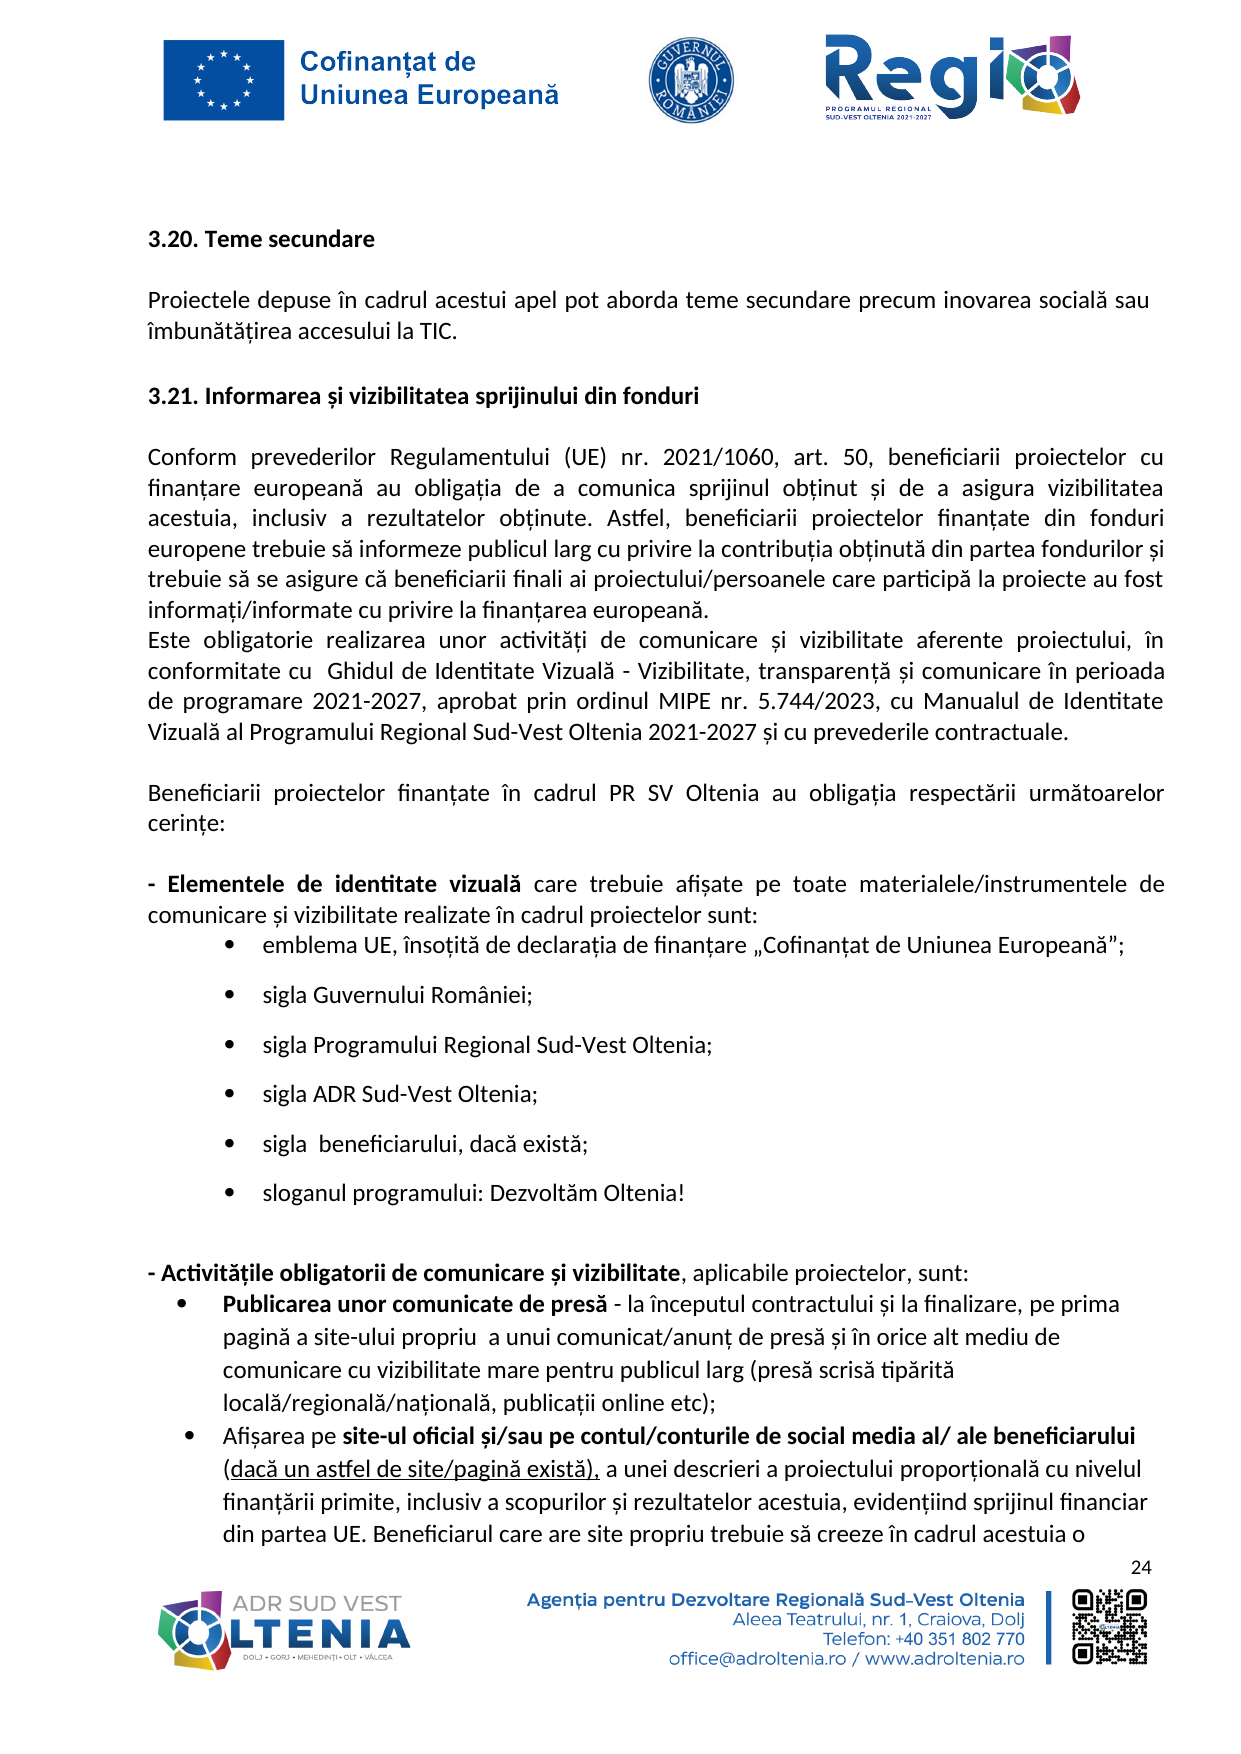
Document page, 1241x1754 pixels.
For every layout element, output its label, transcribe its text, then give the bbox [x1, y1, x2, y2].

text Este obligatorie realizarea unor activități de comunicare și vizibilitate aferente proiectului, în conformitate cu Ghidul de Identitate Vizuală - Vizibilitate, transparenţă şi comunicare în perioada de programare 2021-2027, aprobat prin ordinul MIPE nr. 5.744/2023, cu Manualul de Identitate Vizuală al Programului Regional Sud-Vest Oltenia 2021-2027 și cu prevederile contractuale. [148, 624, 1166, 746]
picture [148, 1579, 1152, 1677]
picture [823, 33, 1082, 122]
list sigla ADR Sud-Vest Oltenia; [225, 1078, 1166, 1109]
list emblema UE, însoțită de declarația de finanțare „Cofinanțat de Uniunea Europeană”; [225, 929, 1166, 960]
text Proiectele depuse în cadrul acestui apel pot aborda teme secundare precum inovarea socială sau îmbunătățirea accesului la TIC. [148, 284, 1152, 346]
picture [645, 35, 739, 125]
picture [158, 35, 561, 124]
list Publicarea unor comunicate de presă - la începutul contractului și la finalizare, pe prima pagină a site-ului propriu a unui comunicat/anunț de presă și în orice alt mediu de comunicare cu vizibilitate mare pentru publicul larg (presă scrisă tipărită locală/regională/națională, publicații online etc); [177, 1288, 1166, 1417]
text Conform prevederilor Regulamentului (UE) nr. 2021/1060, art. 50, beneficiarii proiectelor cu finanțare europeană au obligația de a comunica sprijinul obținut și de a asigura vizibilitatea acestuia, inclusiv a rezultatelor obținute. Astfel, beneficiarii proiectelor finanțate din fonduri europene trebuie să informeze publicul larg cu privire la contribuția obținută din partea fondurilor și trebuie să se asigure că beneficiarii finali ai proiectului/persoanele care participă la proiecte au fost informați/informate cu privire la finanțarea europeană. [148, 441, 1166, 624]
list sigla beneficiarului, dacă există; [225, 1128, 1166, 1158]
list sloganul programului: Dezvoltăm Oltenia! [225, 1177, 1166, 1208]
text Beneficiarii proiectelor finanțate în cadrul PR SV Oltenia au obligația respectării următoarelor cerințe: [148, 777, 1166, 838]
subtitle 3.20. Teme secundare [148, 223, 1152, 254]
text - Activitățile obligatorii de comunicare și vizibilitate, aplicabile proiectelor, sunt: [148, 1258, 1166, 1288]
list sigla Programului Regional Sud-Vest Oltenia; [225, 1029, 1166, 1059]
text - Elementele de identitate vizuală care trebuie afișate pe toate materialele/instrumentele de comunicare și vizibilitate realizate în cadrul proiectelor sunt: [148, 868, 1166, 929]
list sigla Guvernului României; [225, 979, 1166, 1010]
subtitle 3.21. Informarea și vizibilitatea sprijinului din fonduri [148, 380, 1152, 411]
